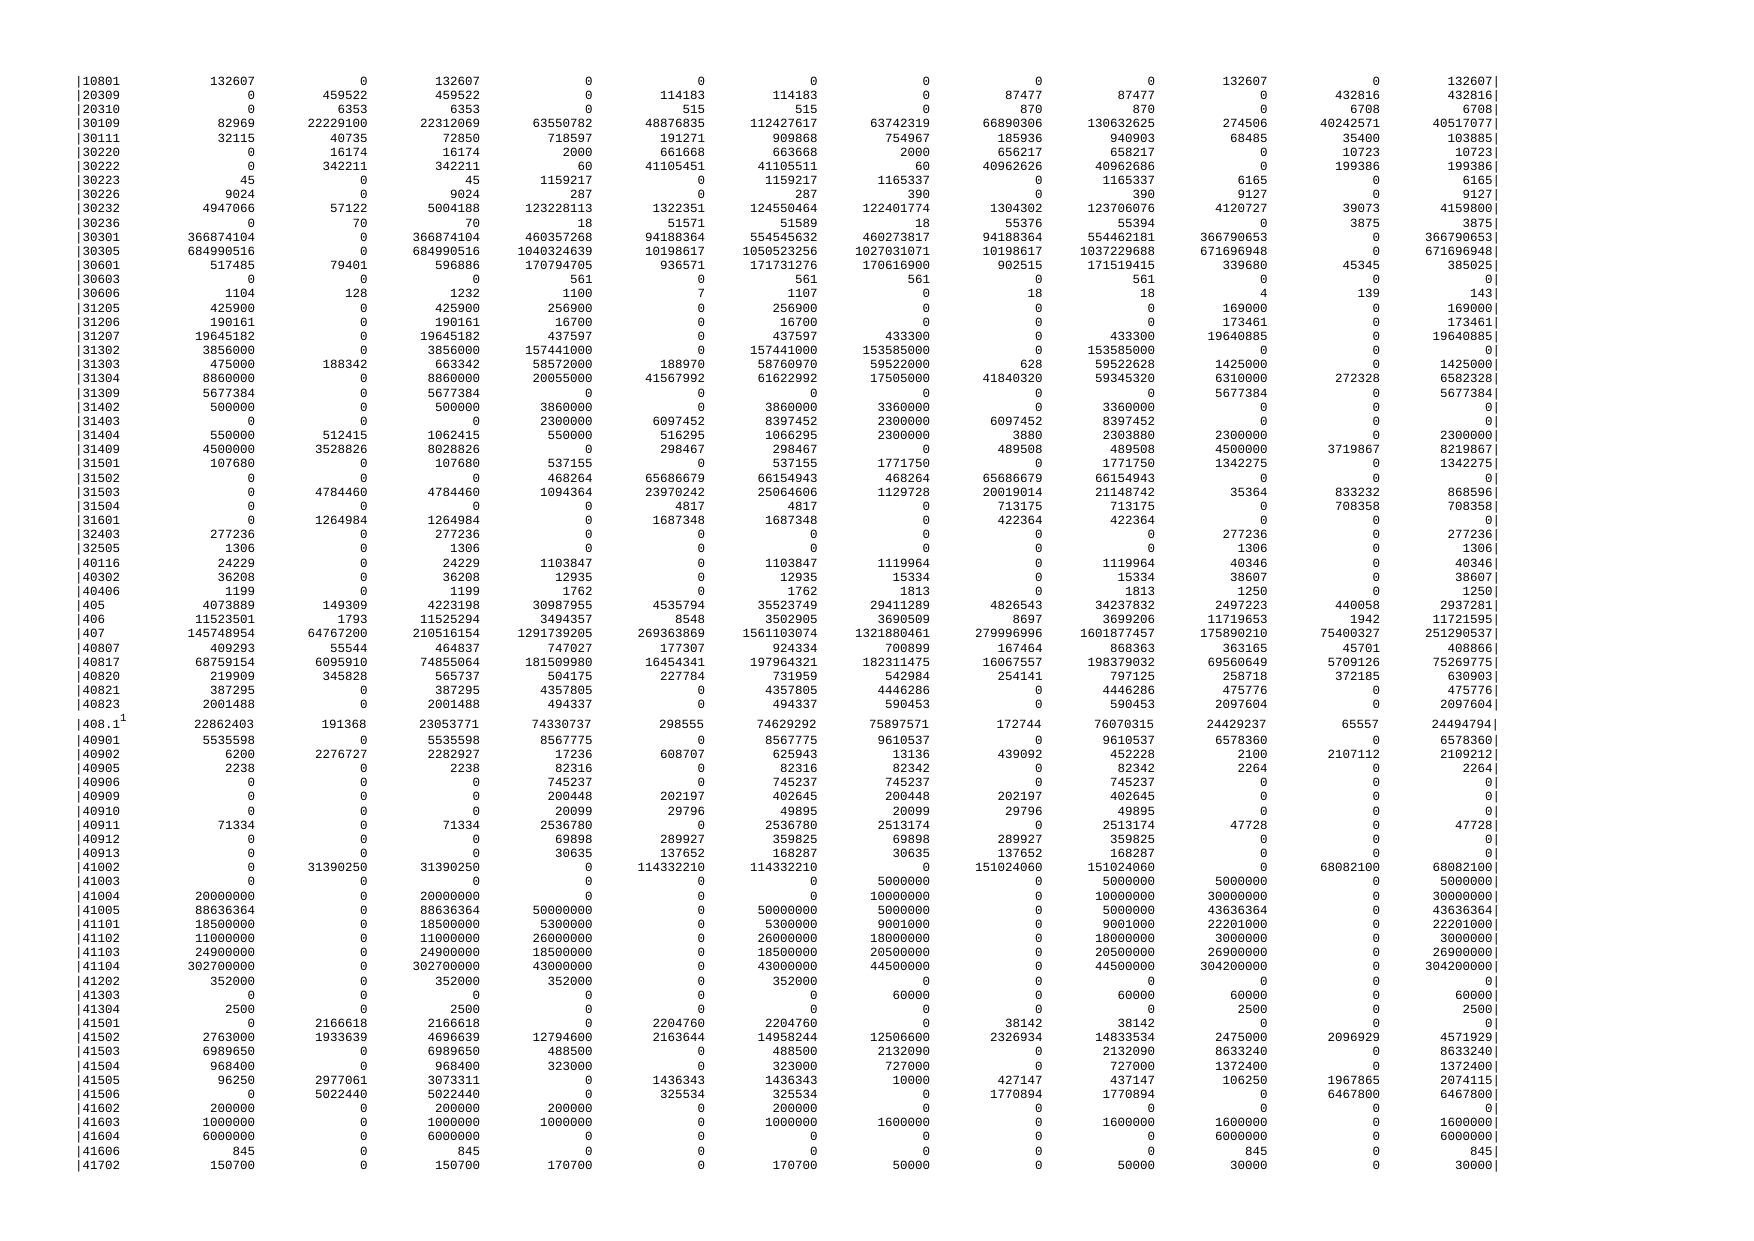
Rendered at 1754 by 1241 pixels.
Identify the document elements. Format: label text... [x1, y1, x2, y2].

text |40902 6200 2276727 2282927 17236 608707 625943 13136 439092 452228 2100 2107112 2109212| [75, 748, 1679, 762]
text |41501 0 2166618 2166618 0 2204760 2204760 0 38142 38142 0 0 0| [75, 1017, 1679, 1031]
text |407 145748954 64767200 210516154 1291739205 269363869 1561103074 1321880461 279996996 1601877457 175890210 75400327 251290537| [75, 627, 1679, 642]
text |41002 0 31390250 31390250 0 114332210 114332210 0 151024060 151024060 0 68082100 68082100| [75, 861, 1679, 875]
text |40905 2238 0 2238 82316 0 82316 82342 0 82342 2264 0 2264| [75, 762, 1679, 776]
text |30223 45 0 45 1159217 0 1159217 1165337 0 1165337 6165 0 6165| [75, 174, 1679, 188]
text |41505 96250 2977061 3073311 0 1436343 1436343 10000 427147 437147 106250 1967865 2074115| [75, 1074, 1679, 1088]
text |40913 0 0 0 30635 137652 168287 30635 137652 168287 0 0 0| [75, 847, 1679, 861]
text |41304 2500 0 2500 0 0 0 0 0 0 2500 0 2500| [75, 1003, 1679, 1017]
text |40406 1199 0 1199 1762 0 1762 1813 0 1813 1250 0 1250| [75, 585, 1679, 599]
text |30220 0 16174 16174 2000 661668 663668 2000 656217 658217 0 10723 10723| [75, 146, 1679, 160]
text |40909 0 0 0 200448 202197 402645 200448 202197 402645 0 0 0| [75, 790, 1679, 804]
text |41102 11000000 0 11000000 26000000 0 26000000 18000000 0 18000000 3000000 0 3000000| [75, 932, 1679, 946]
text |31309 5677384 0 5677384 0 0 0 0 0 0 5677384 0 5677384| [75, 387, 1679, 401]
text |20310 0 6353 6353 0 515 515 0 870 870 0 6708 6708| [75, 103, 1679, 117]
text |30232 4947066 57122 5004188 123228113 1322351 124550464 122401774 1304302 123706076 4120727 39073 4159800| [75, 202, 1679, 217]
text |32505 1306 0 1306 0 0 0 0 0 0 1306 0 1306| [75, 542, 1679, 557]
text |31207 19645182 0 19645182 437597 0 437597 433300 0 433300 19640885 0 19640885| [75, 330, 1679, 344]
text |40807 409293 55544 464837 747027 177307 924334 700899 167464 868363 363165 45701 408866| [75, 642, 1679, 656]
text |31503 0 4784460 4784460 1094364 23970242 25064606 1129728 20019014 21148742 35364 833232 868596| [75, 486, 1679, 500]
text |40906 0 0 0 745237 0 745237 745237 0 745237 0 0 0| [75, 776, 1679, 790]
text |41702 150700 0 150700 170700 0 170700 50000 0 50000 30000 0 30000| [75, 1159, 1679, 1173]
text |30603 0 0 0 561 0 561 561 0 561 0 0 0| [75, 273, 1679, 287]
text |40910 0 0 0 20099 29796 49895 20099 29796 49895 0 0 0| [75, 804, 1679, 819]
text |41003 0 0 0 0 0 0 5000000 0 5000000 5000000 0 5000000| [75, 875, 1679, 889]
text |31402 500000 0 500000 3860000 0 3860000 3360000 0 3360000 0 0 0| [75, 401, 1679, 415]
text |41506 0 5022440 5022440 0 325534 325534 0 1770894 1770894 0 6467800 6467800| [75, 1088, 1679, 1102]
text |40302 36208 0 36208 12935 0 12935 15334 0 15334 38607 0 38607| [75, 571, 1679, 585]
text |41502 2763000 1933639 4696639 12794600 2163644 14958244 12506600 2326934 14833534 2475000 2096929 4571929| [75, 1031, 1679, 1045]
text |41004 20000000 0 20000000 0 0 0 10000000 0 10000000 30000000 0 30000000| [75, 889, 1679, 904]
text |10801 132607 0 132607 0 0 0 0 0 0 132607 0 132607| [75, 75, 1679, 89]
text |41303 0 0 0 0 0 0 60000 0 60000 60000 0 60000| [75, 989, 1679, 1003]
text |31504 0 0 0 0 4817 4817 0 713175 713175 0 708358 708358| [75, 500, 1679, 514]
text |41104 302700000 0 302700000 43000000 0 43000000 44500000 0 44500000 304200000 0 304200000| [75, 960, 1679, 974]
text |30606 1104 128 1232 1100 7 1107 0 18 18 4 139 143| [75, 287, 1679, 302]
text |30222 0 342211 342211 60 41105451 41105511 60 40962626 40962686 0 199386 199386| [75, 160, 1679, 174]
text |41604 6000000 0 6000000 0 0 0 0 0 0 6000000 0 6000000| [75, 1130, 1679, 1144]
text |41603 1000000 0 1000000 1000000 0 1000000 1600000 0 1600000 1600000 0 1600000| [75, 1116, 1679, 1130]
text |40823 2001488 0 2001488 494337 0 494337 590453 0 590453 2097604 0 2097604| [75, 698, 1679, 712]
text |40817 68759154 6095910 74855064 181509980 16454341 197964321 182311475 16067557 198379032 69560649 5709126 75269775| [75, 656, 1679, 670]
text |31409 4500000 3528826 8028826 0 298467 298467 0 489508 489508 4500000 3719867 8219867| [75, 443, 1679, 457]
text |31302 3856000 0 3856000 157441000 0 157441000 153585000 0 153585000 0 0 0| [75, 344, 1679, 358]
text |30111 32115 40735 72850 718597 191271 909868 754967 185936 940903 68485 35400 103885| [75, 132, 1679, 146]
text |408.1 22862403 191368 23053771 74330737 298555 74629292 75897571 172744 76070315 24429237 65557 24494794| [75, 712, 1679, 734]
text |31304 8860000 0 8860000 20055000 41567992 61622992 17505000 41840320 59345320 6310000 272328 6582328| [75, 372, 1679, 387]
text |406 11523501 1793 11525294 3494357 8548 3502905 3690509 8697 3699206 11719653 1942 11721595| [75, 613, 1679, 627]
text |41005 88636364 0 88636364 50000000 0 50000000 5000000 0 5000000 43636364 0 43636364| [75, 904, 1679, 918]
text |41606 845 0 845 0 0 0 0 0 0 845 0 845| [75, 1144, 1679, 1159]
text |30601 517485 79401 596886 170794705 936571 171731276 170616900 902515 171519415 339680 45345 385025| [75, 259, 1679, 273]
text |31206 190161 0 190161 16700 0 16700 0 0 0 173461 0 173461| [75, 316, 1679, 330]
text |40911 71334 0 71334 2536780 0 2536780 2513174 0 2513174 47728 0 47728| [75, 819, 1679, 833]
text |41504 968400 0 968400 323000 0 323000 727000 0 727000 1372400 0 1372400| [75, 1059, 1679, 1074]
text |31303 475000 188342 663342 58572000 188970 58760970 59522000 628 59522628 1425000 0 1425000| [75, 358, 1679, 372]
text |30305 684990516 0 684990516 1040324639 10198617 1050523256 1027031071 10198617 1037229688 671696948 0 671696948| [75, 245, 1679, 259]
text |31601 0 1264984 1264984 0 1687348 1687348 0 422364 422364 0 0 0| [75, 514, 1679, 528]
text |40912 0 0 0 69898 289927 359825 69898 289927 359825 0 0 0| [75, 833, 1679, 847]
text |40821 387295 0 387295 4357805 0 4357805 4446286 0 4446286 475776 0 475776| [75, 684, 1679, 698]
text |405 4073889 149309 4223198 30987955 4535794 35523749 29411289 4826543 34237832 2497223 440058 2937281| [75, 599, 1679, 613]
text |31501 107680 0 107680 537155 0 537155 1771750 0 1771750 1342275 0 1342275| [75, 457, 1679, 472]
text |30301 366874104 0 366874104 460357268 94188364 554545632 460273817 94188364 554462181 366790653 0 366790653| [75, 231, 1679, 245]
text |41503 6989650 0 6989650 488500 0 488500 2132090 0 2132090 8633240 0 8633240| [75, 1045, 1679, 1059]
text |41103 24900000 0 24900000 18500000 0 18500000 20500000 0 20500000 26900000 0 26900000| [75, 946, 1679, 960]
text |31502 0 0 0 468264 65686679 66154943 468264 65686679 66154943 0 0 0| [75, 472, 1679, 486]
text |30236 0 70 70 18 51571 51589 18 55376 55394 0 3875 3875| [75, 217, 1679, 231]
text |41602 200000 0 200000 200000 0 200000 0 0 0 0 0 0| [75, 1102, 1679, 1116]
text |30226 9024 0 9024 287 0 287 390 0 390 9127 0 9127| [75, 188, 1679, 202]
text |40820 219909 345828 565737 504175 227784 731959 542984 254141 797125 258718 372185 630903| [75, 670, 1679, 684]
text |41202 352000 0 352000 352000 0 352000 0 0 0 0 0 0| [75, 974, 1679, 989]
text |20309 0 459522 459522 0 114183 114183 0 87477 87477 0 432816 432816| [75, 89, 1679, 103]
text |32403 277236 0 277236 0 0 0 0 0 0 277236 0 277236| [75, 528, 1679, 542]
text |30109 82969 22229100 22312069 63550782 48876835 112427617 63742319 66890306 130632625 274506 40242571 40517077| [75, 117, 1679, 132]
text |41101 18500000 0 18500000 5300000 0 5300000 9001000 0 9001000 22201000 0 22201000| [75, 918, 1679, 932]
text |31205 425900 0 425900 256900 0 256900 0 0 0 169000 0 169000| [75, 302, 1679, 316]
text |40116 24229 0 24229 1103847 0 1103847 1119964 0 1119964 40346 0 40346| [75, 557, 1679, 571]
text |40901 5535598 0 5535598 8567775 0 8567775 9610537 0 9610537 6578360 0 6578360| [75, 734, 1679, 748]
text |31404 550000 512415 1062415 550000 516295 1066295 2300000 3880 2303880 2300000 0 2300000| [75, 429, 1679, 443]
text |31403 0 0 0 2300000 6097452 8397452 2300000 6097452 8397452 0 0 0| [75, 415, 1679, 429]
